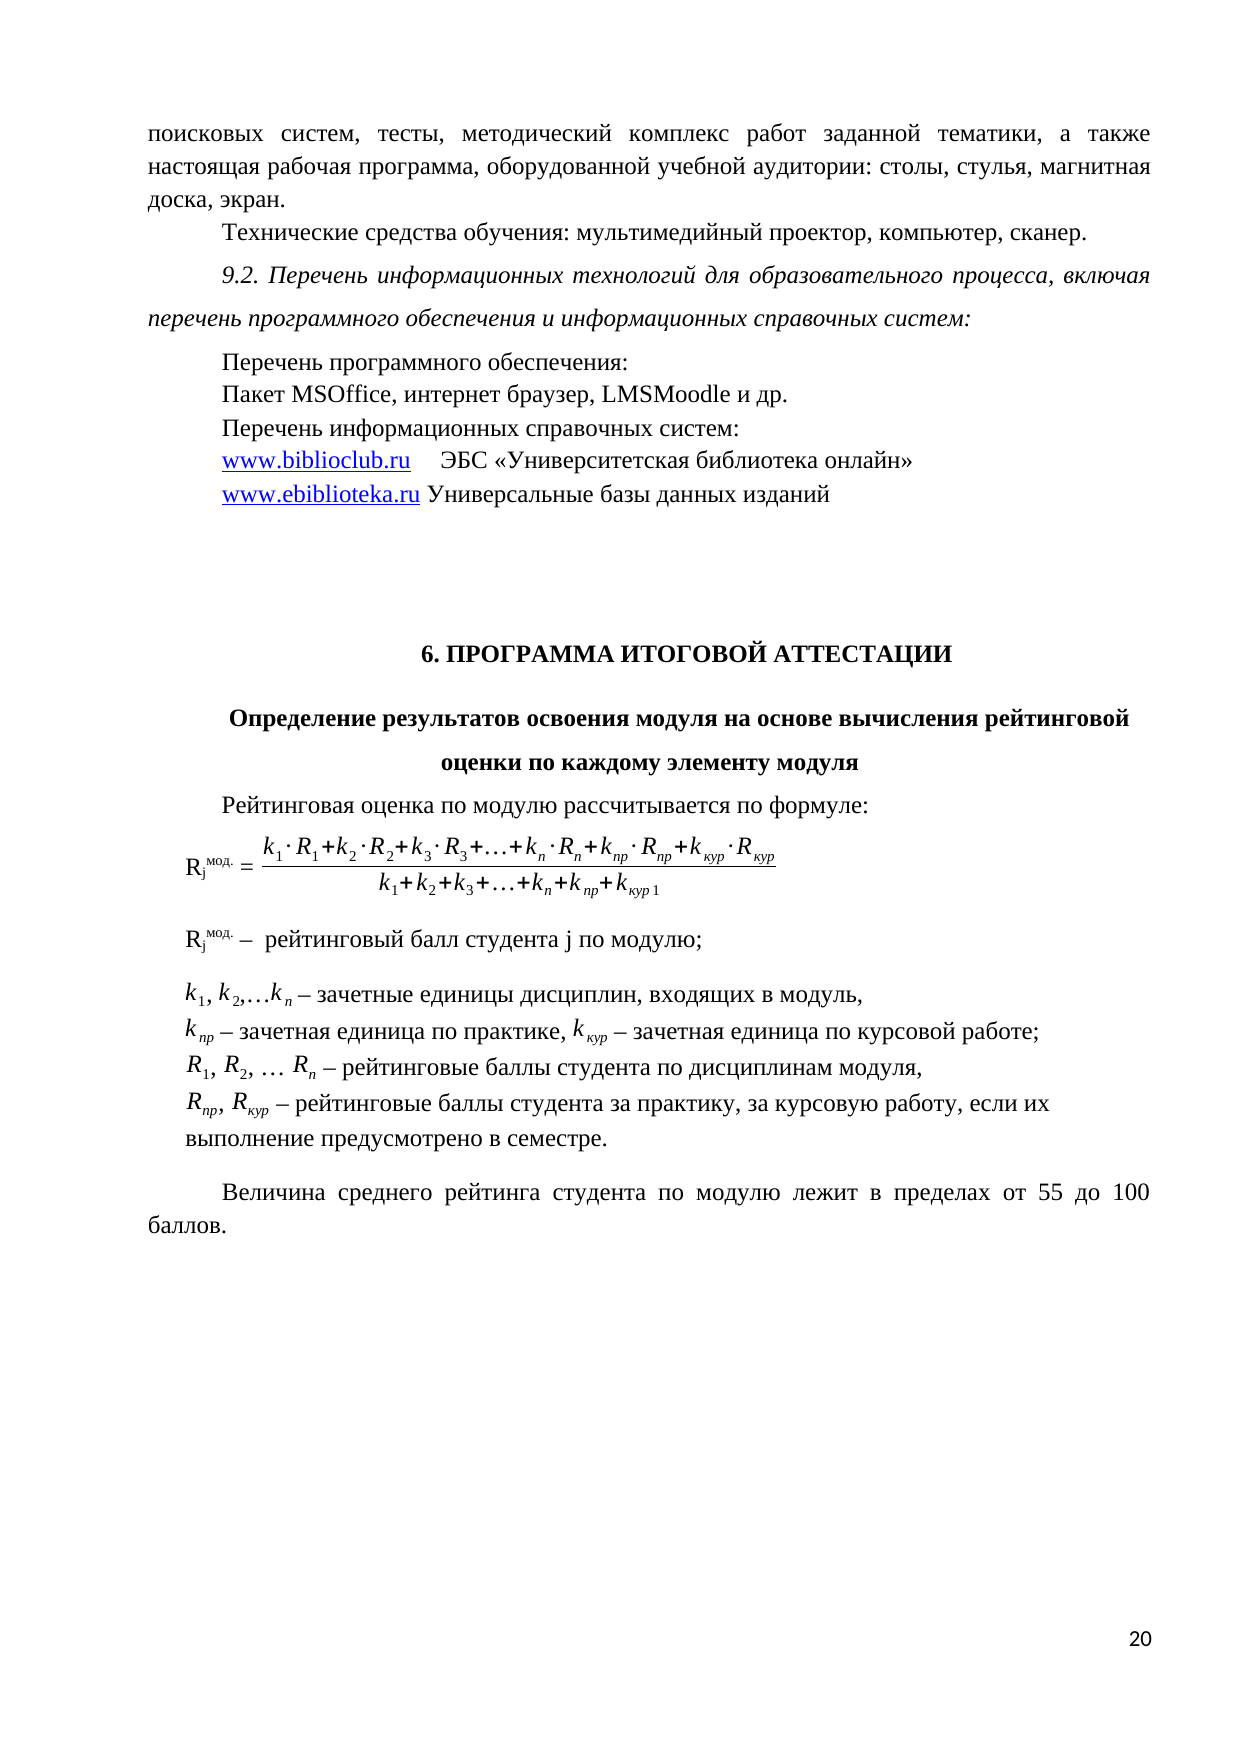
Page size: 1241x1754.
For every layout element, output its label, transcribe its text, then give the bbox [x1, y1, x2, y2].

text Технические средства обучения: мультимедийный проектор, компьютер, сканер. [148, 217, 1152, 246]
text , , … – рейтинговые баллы студента по дисциплинам модуля, [185, 1051, 1152, 1083]
text Перечень программного обеспечения: [148, 347, 1152, 375]
text , – рейтинговые баллы студента за практику, за курсовую работу, если их выполнение предусмотрено в семестре. [185, 1087, 1152, 1152]
text Перечень информационных справочных систем: [148, 413, 1152, 441]
text Рейтинговая оценка по модулю рассчитывается по формуле: [148, 790, 1152, 818]
text Rjмод. – рейтинговый балл студента j по модулю; [185, 924, 1152, 953]
text Определение результатов освоения модуля на основе вычисления рейтинговой оценки по каждому элементу модуля [148, 703, 1152, 775]
text 6. ПРОГРАММА ИТОГОВОЙ АТТЕСТАЦИИ [148, 639, 1152, 668]
text www.biblioclub.ru ЭБС «Университетская библиотека онлайн» [148, 446, 1152, 474]
text www.ebiblioteka.ru Универсальные базы данных изданий [148, 479, 1152, 507]
text – зачетная единица по практике, – зачетная единица по курсовой работе; [185, 1014, 1152, 1046]
text , ,… – зачетные единицы дисциплин, входящих в модуль, [185, 978, 1152, 1010]
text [148, 118, 1152, 213]
text Rjмод. = [185, 833, 1152, 899]
text Пакет MSOffice, интернет браузер, LMSMoodle и др. [148, 379, 1152, 408]
text Величина среднего рейтинга студента по модулю лежит в пределах от 55 до 100 баллов. [148, 1177, 1152, 1239]
text 9.2. Перечень информационных технологий для образовательного процесса, включая перечень программного обеспечения и информационных справочных систем: [148, 260, 1152, 332]
